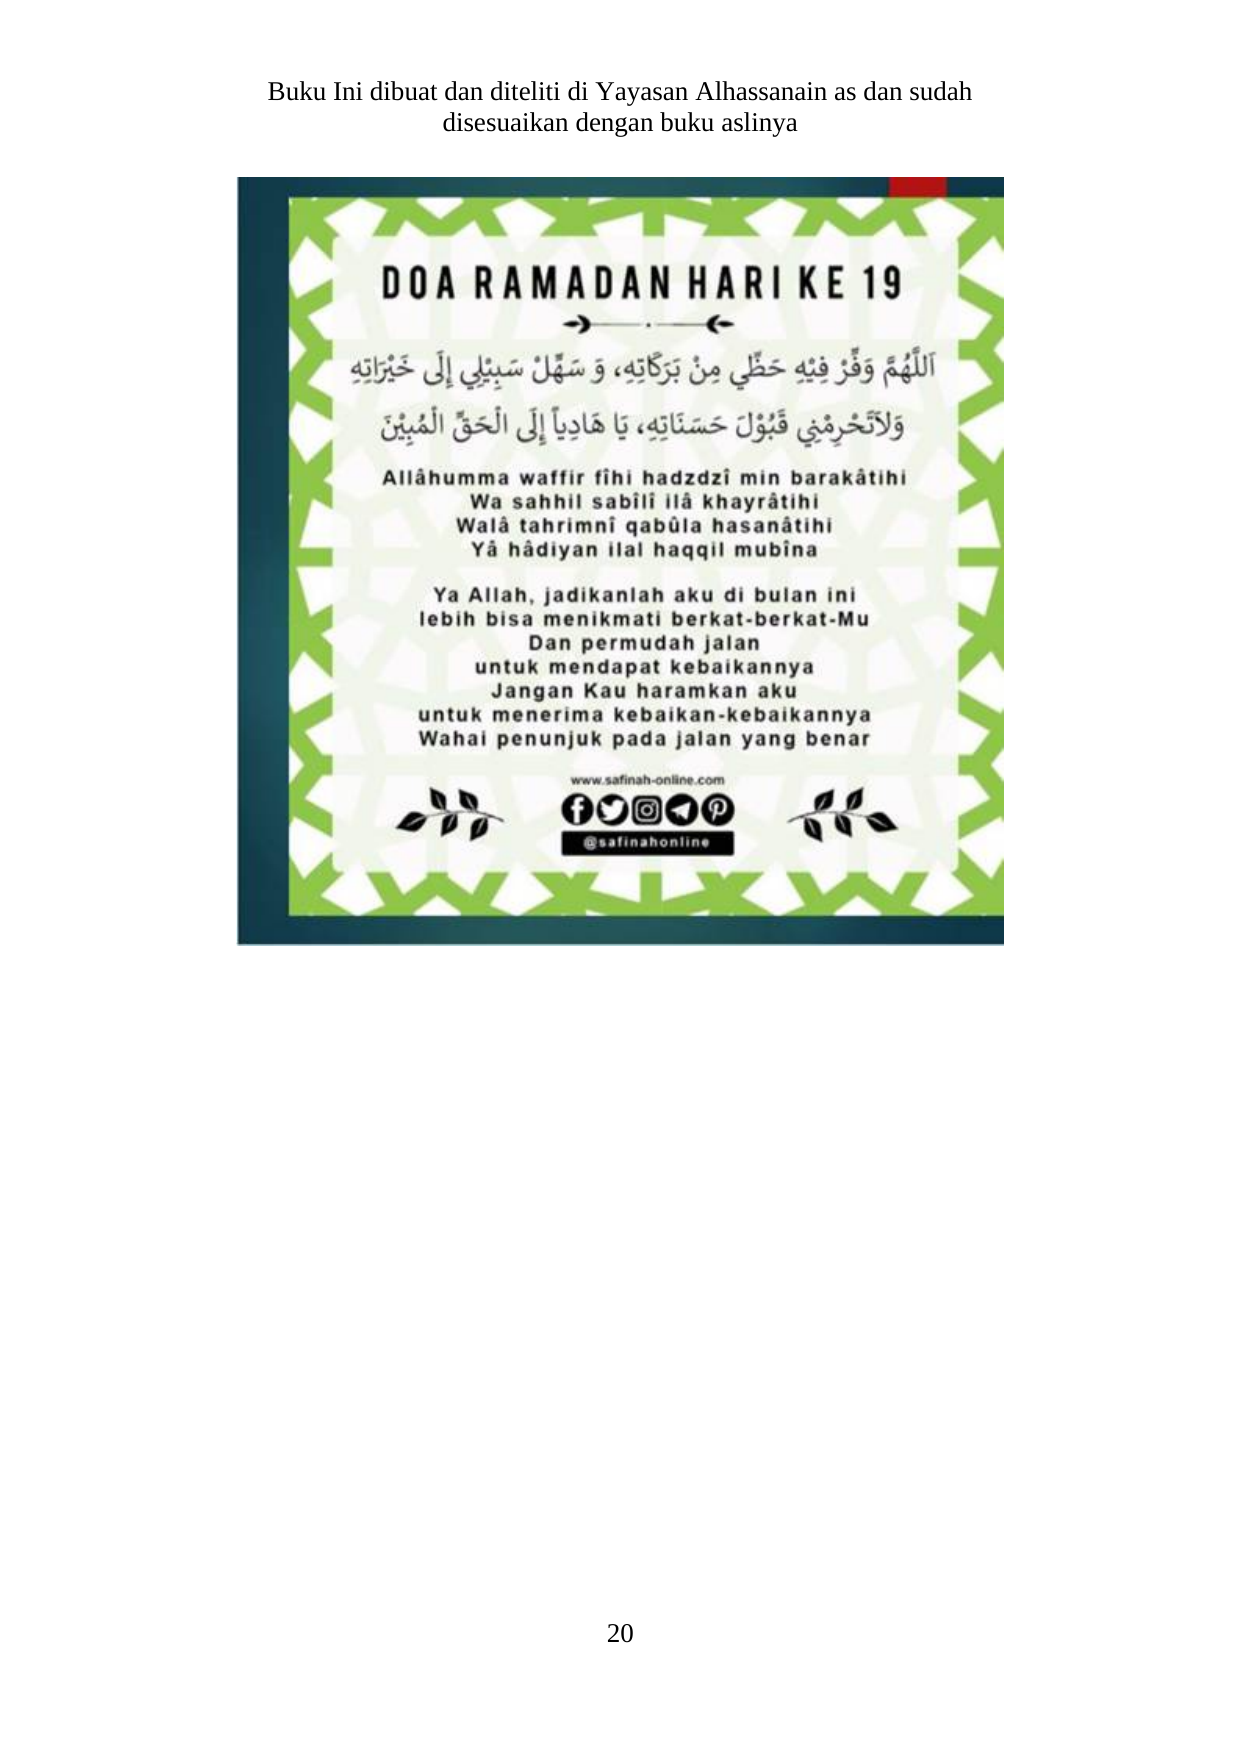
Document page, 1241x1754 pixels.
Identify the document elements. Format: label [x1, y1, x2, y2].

picture [236, 177, 1004, 946]
